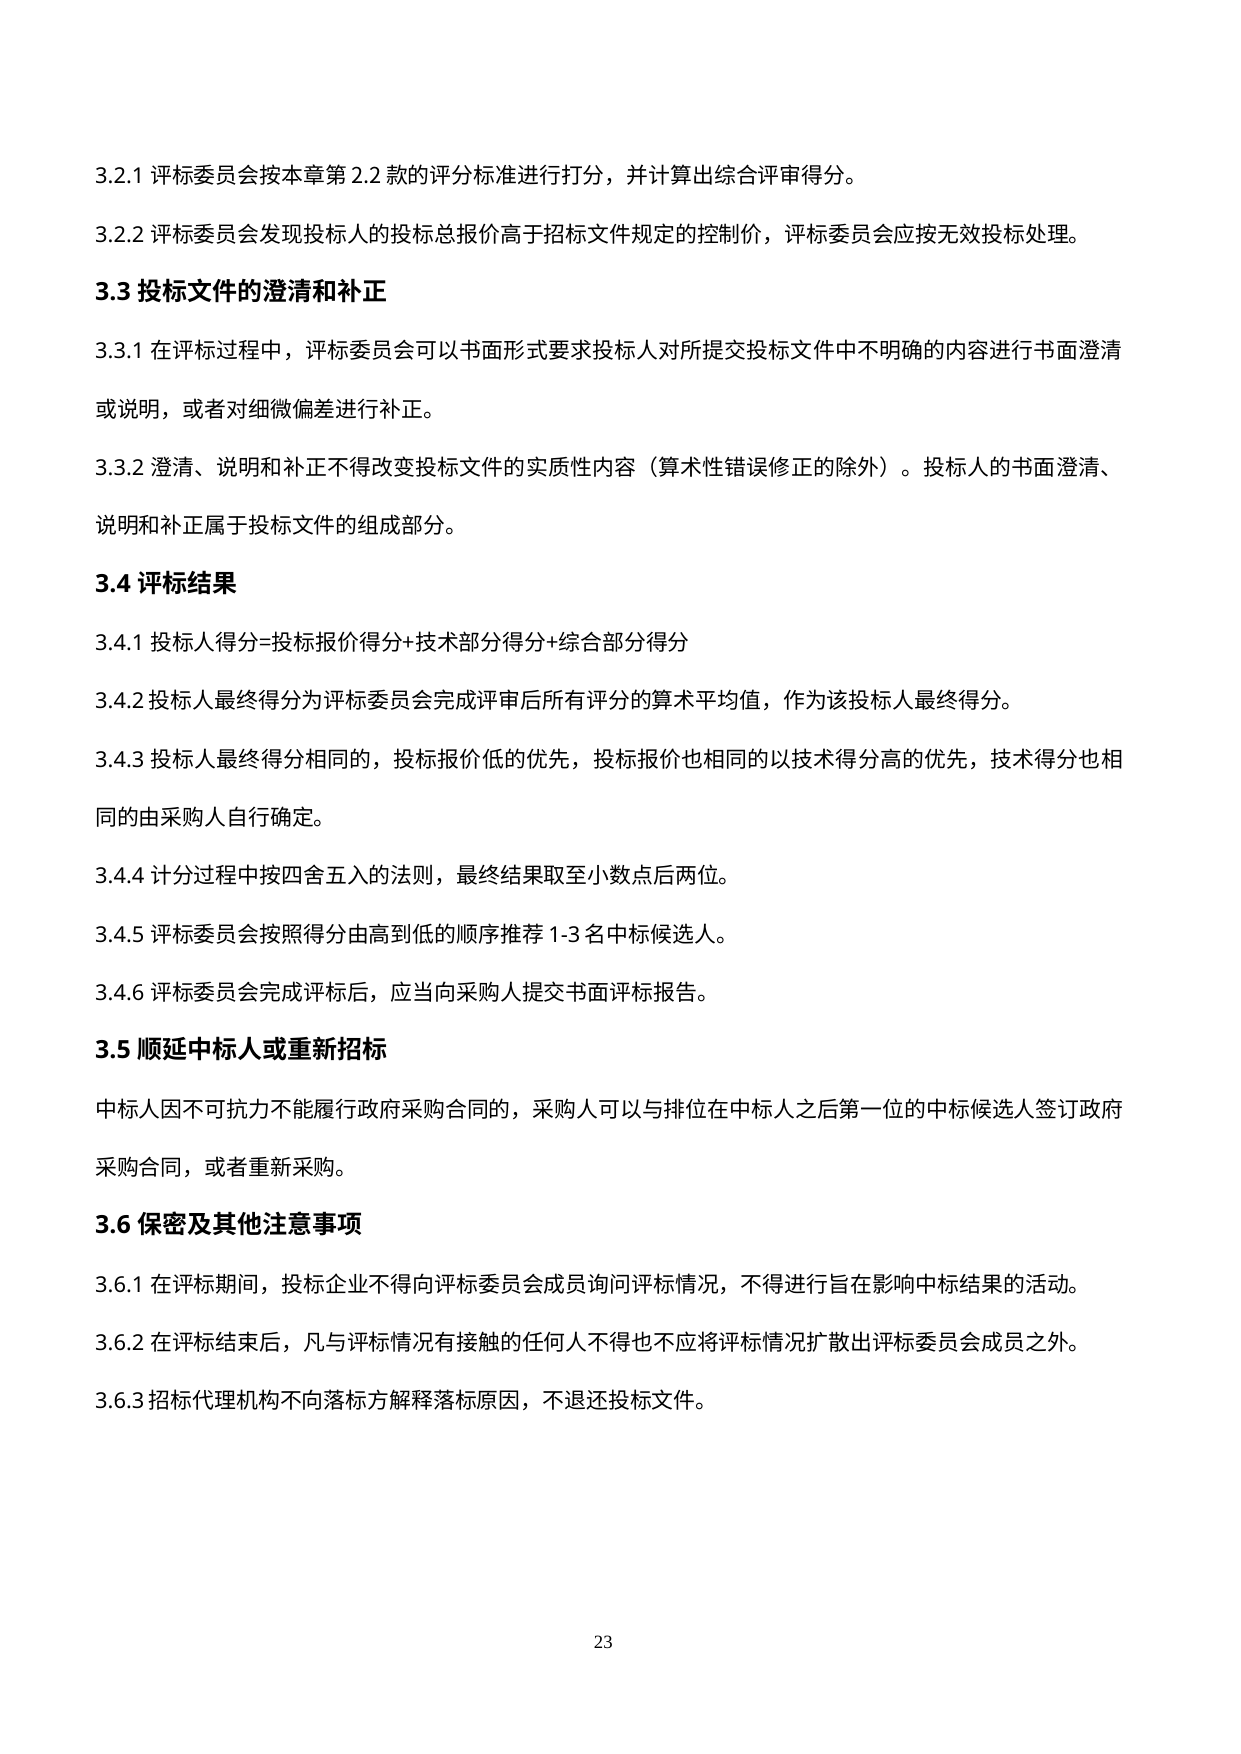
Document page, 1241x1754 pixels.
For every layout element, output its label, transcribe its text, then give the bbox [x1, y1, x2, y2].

text 3.4.5 评标委员会按照得分由高到低的顺序推荐1-3名中标候选人。 [95, 896, 1124, 954]
text 3.4.2投标人最终得分为评标委员会完成评审后所有评分的算术平均值，作为该投标人最终得分。 [95, 662, 1124, 721]
text 3.4 评标结果 [95, 546, 1124, 604]
text 3.4.3 投标人最终得分相同的，投标报价低的优先，投标报价也相同的以技术得分高的优先，技术得分也相同的由采购人自行确定。 [95, 721, 1124, 837]
text 中标人因不可抗力不能履行政府采购合同的，采购人可以与排位在中标人之后第一位的中标候选人签订政府采购合同，或者重新采购。 [95, 1071, 1124, 1187]
text 3.6.3招标代理机构不向落标方解释落标原因，不退还投标文件。 [95, 1362, 1124, 1421]
text 3.4.4 计分过程中按四舍五入的法则，最终结果取至小数点后两位。 [95, 837, 1124, 896]
text 3.4.1 投标人得分=投标报价得分+技术部分得分+综合部分得分 [95, 604, 1124, 662]
text 3.6.1 在评标期间，投标企业不得向评标委员会成员询问评标情况，不得进行旨在影响中标结果的活动。 [95, 1246, 1124, 1304]
text 3.4.6 评标委员会完成评标后，应当向采购人提交书面评标报告。 [95, 954, 1124, 1012]
text 3.2.1 评标委员会按本章第2.2款的评分标准进行打分，并计算出综合评审得分。 [95, 137, 1124, 196]
text 3.5 顺延中标人或重新招标 [95, 1012, 1124, 1071]
text 3.3.2 澄清、说明和补正不得改变投标文件的实质性内容（算术性错误修正的除外）。投标人的书面澄清、说明和补正属于投标文件的组成部分。 [95, 429, 1124, 546]
text 3.2.2 评标委员会发现投标人的投标总报价高于招标文件规定的控制价，评标委员会应按无效投标处理。 [95, 196, 1124, 254]
text 3.3 投标文件的澄清和补正 [95, 254, 1124, 312]
text 3.6 保密及其他注意事项 [95, 1187, 1124, 1246]
text 3.3.1 在评标过程中，评标委员会可以书面形式要求投标人对所提交投标文件中不明确的内容进行书面澄清或说明，或者对细微偏差进行补正。 [95, 312, 1124, 429]
text 3.6.2 在评标结束后，凡与评标情况有接触的任何人不得也不应将评标情况扩散出评标委员会成员之外。 [95, 1304, 1124, 1362]
